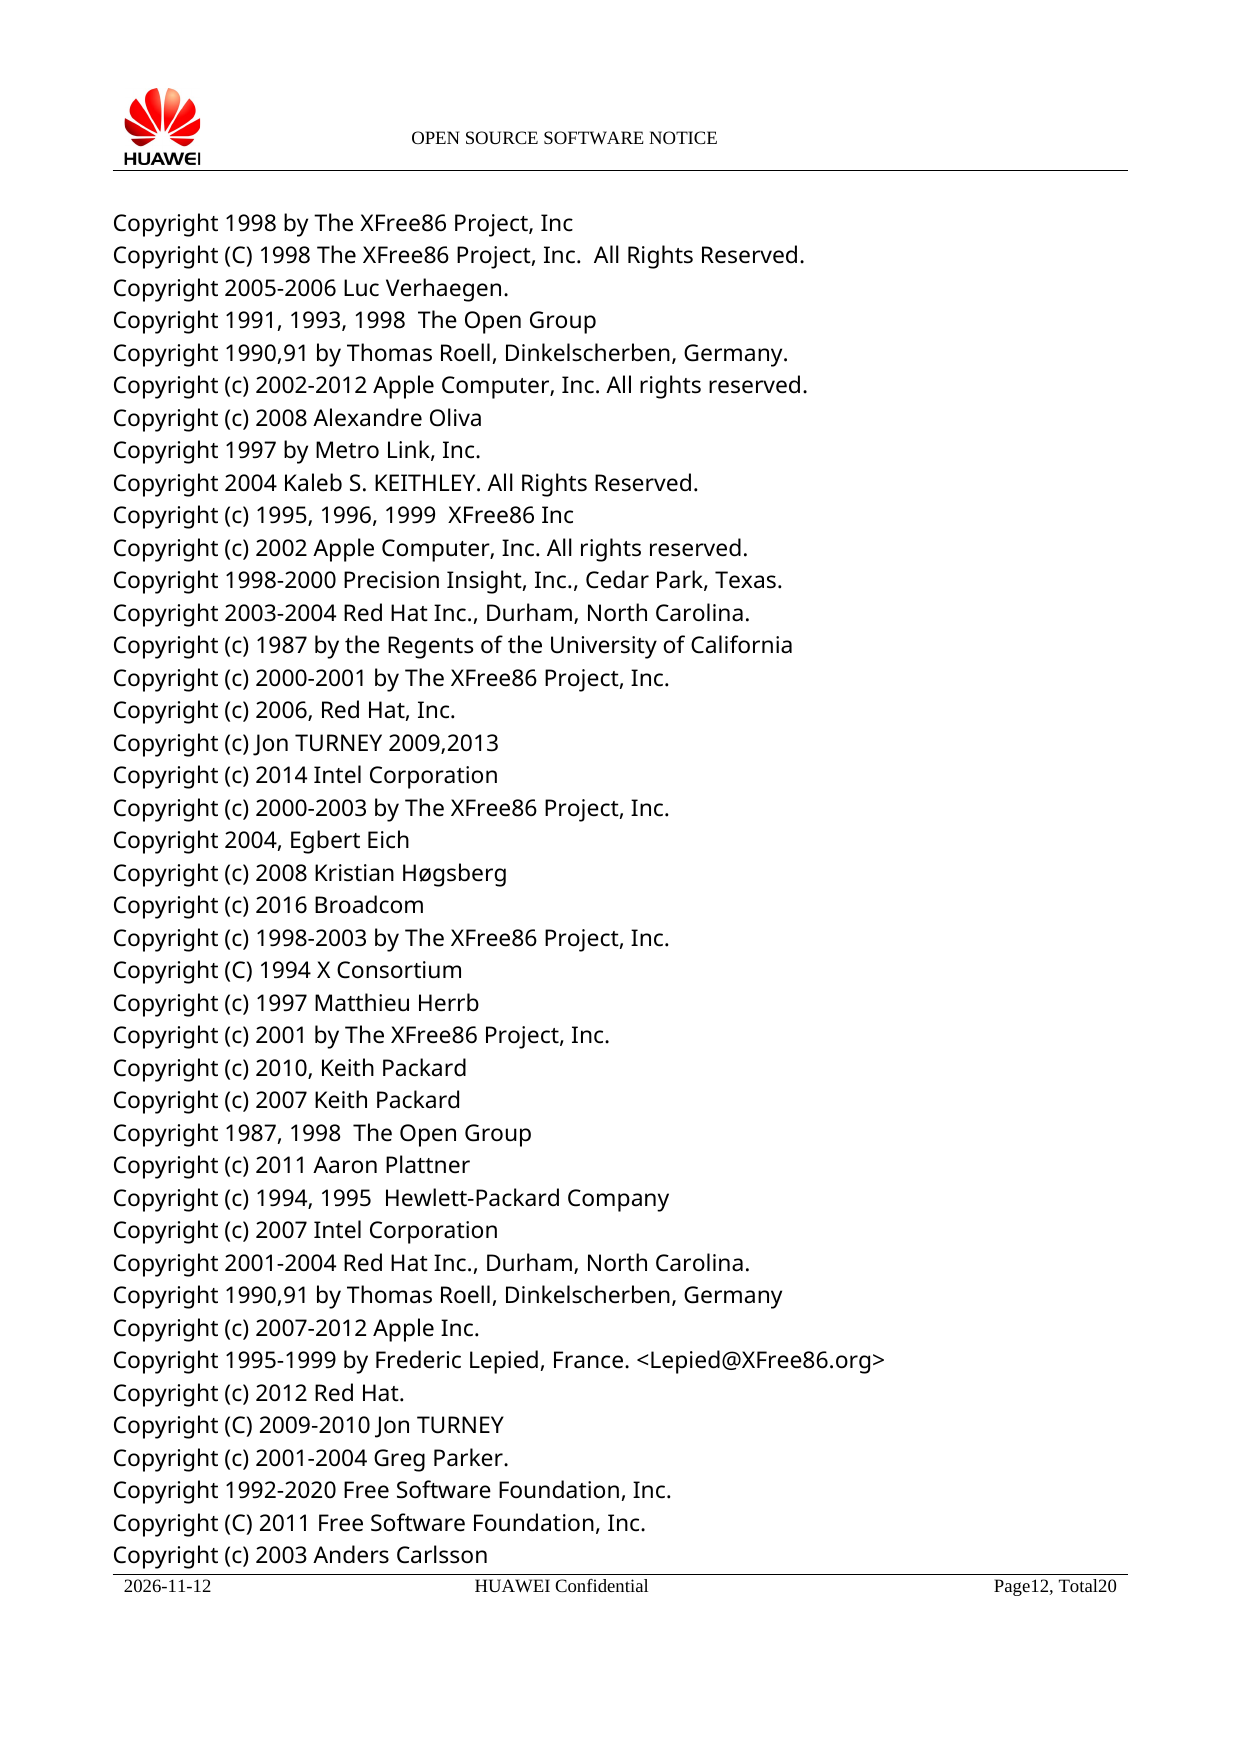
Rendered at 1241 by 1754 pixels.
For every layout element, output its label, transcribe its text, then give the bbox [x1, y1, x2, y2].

picture [124, 88, 201, 165]
